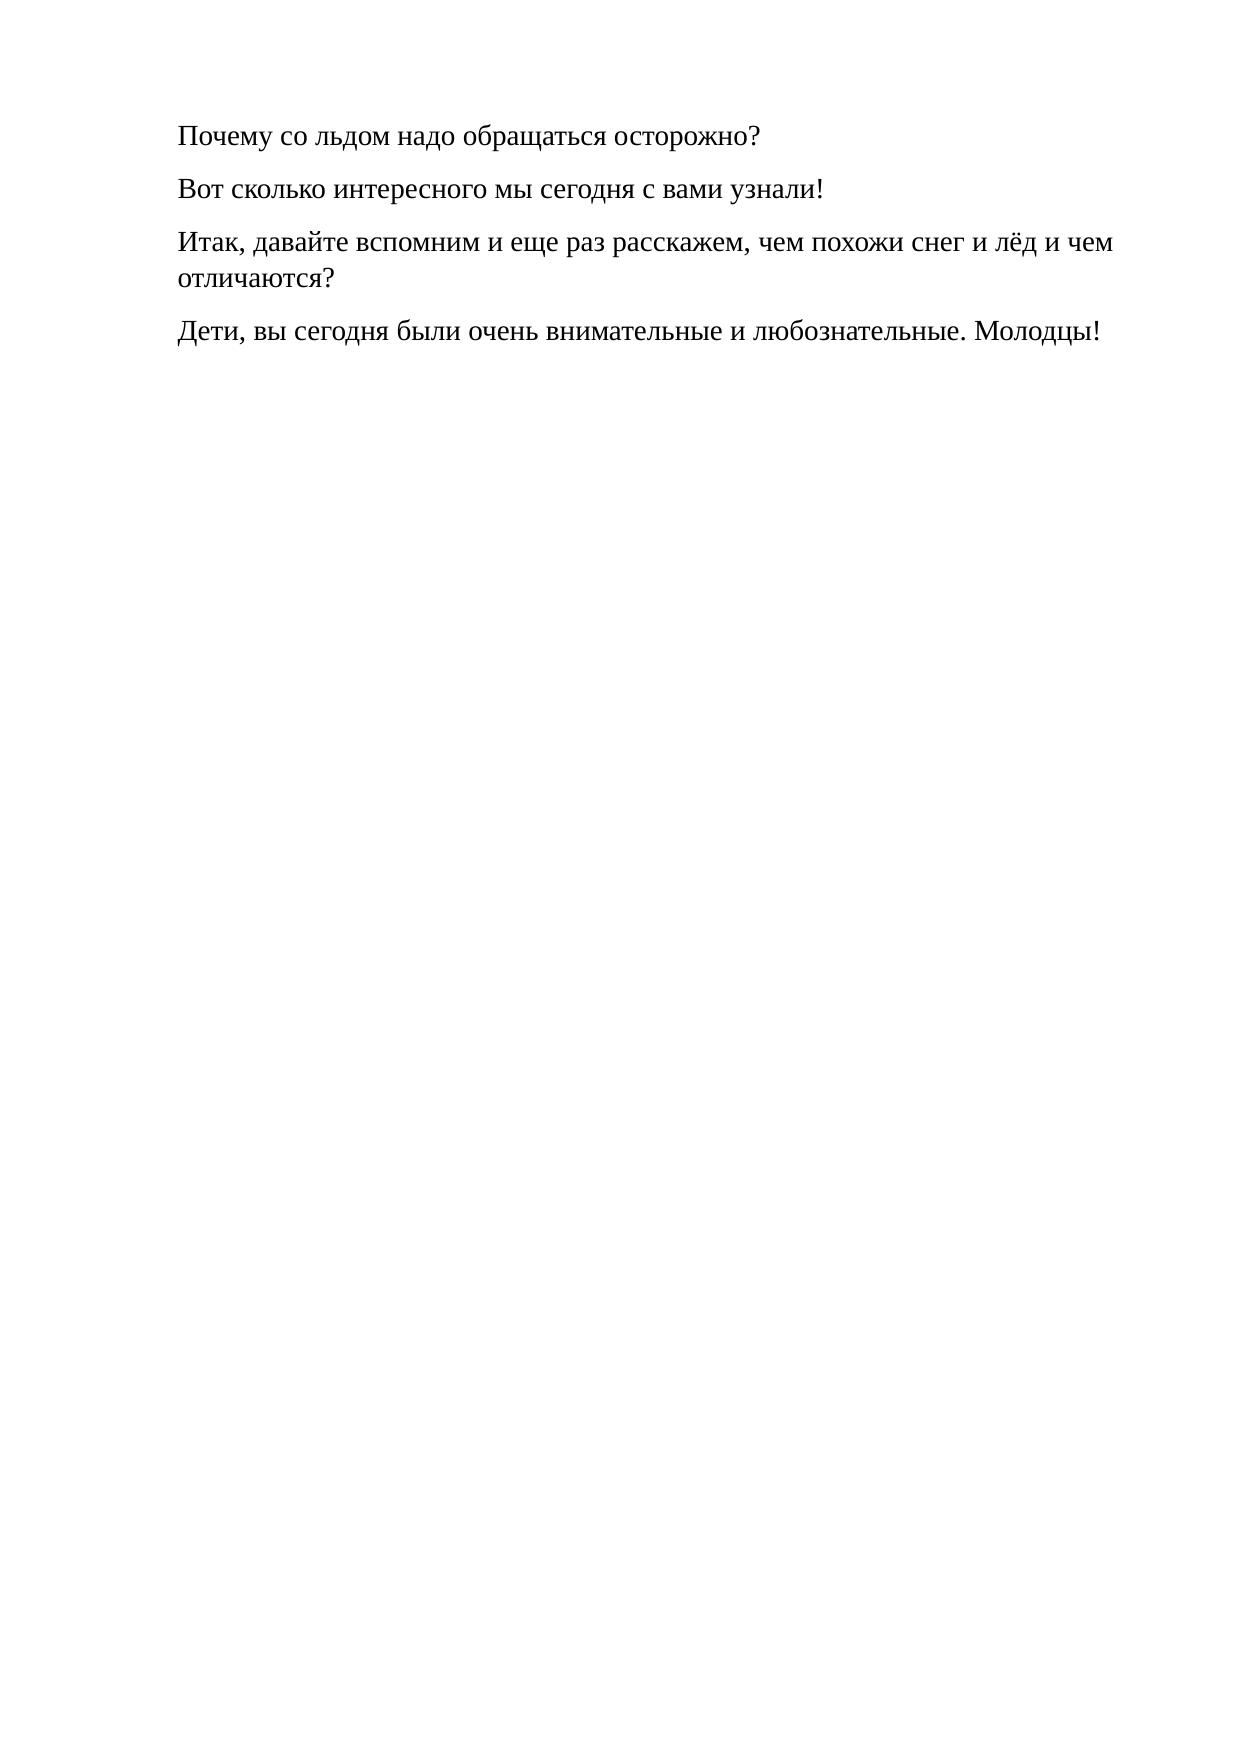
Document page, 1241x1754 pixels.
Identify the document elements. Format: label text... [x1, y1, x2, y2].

text Почему со льдом надо обращаться осторожно? [177, 118, 1152, 152]
text Дети, вы сегодня были очень внимательные и любознательные. Молодцы! [177, 313, 1152, 346]
text Итак, давайте вспомним и еще раз расскажем, чем похожи снег и лёд и чем отличаются? [177, 224, 1152, 293]
text Вот сколько интересного мы сегодня с вами узнали! [177, 171, 1152, 204]
